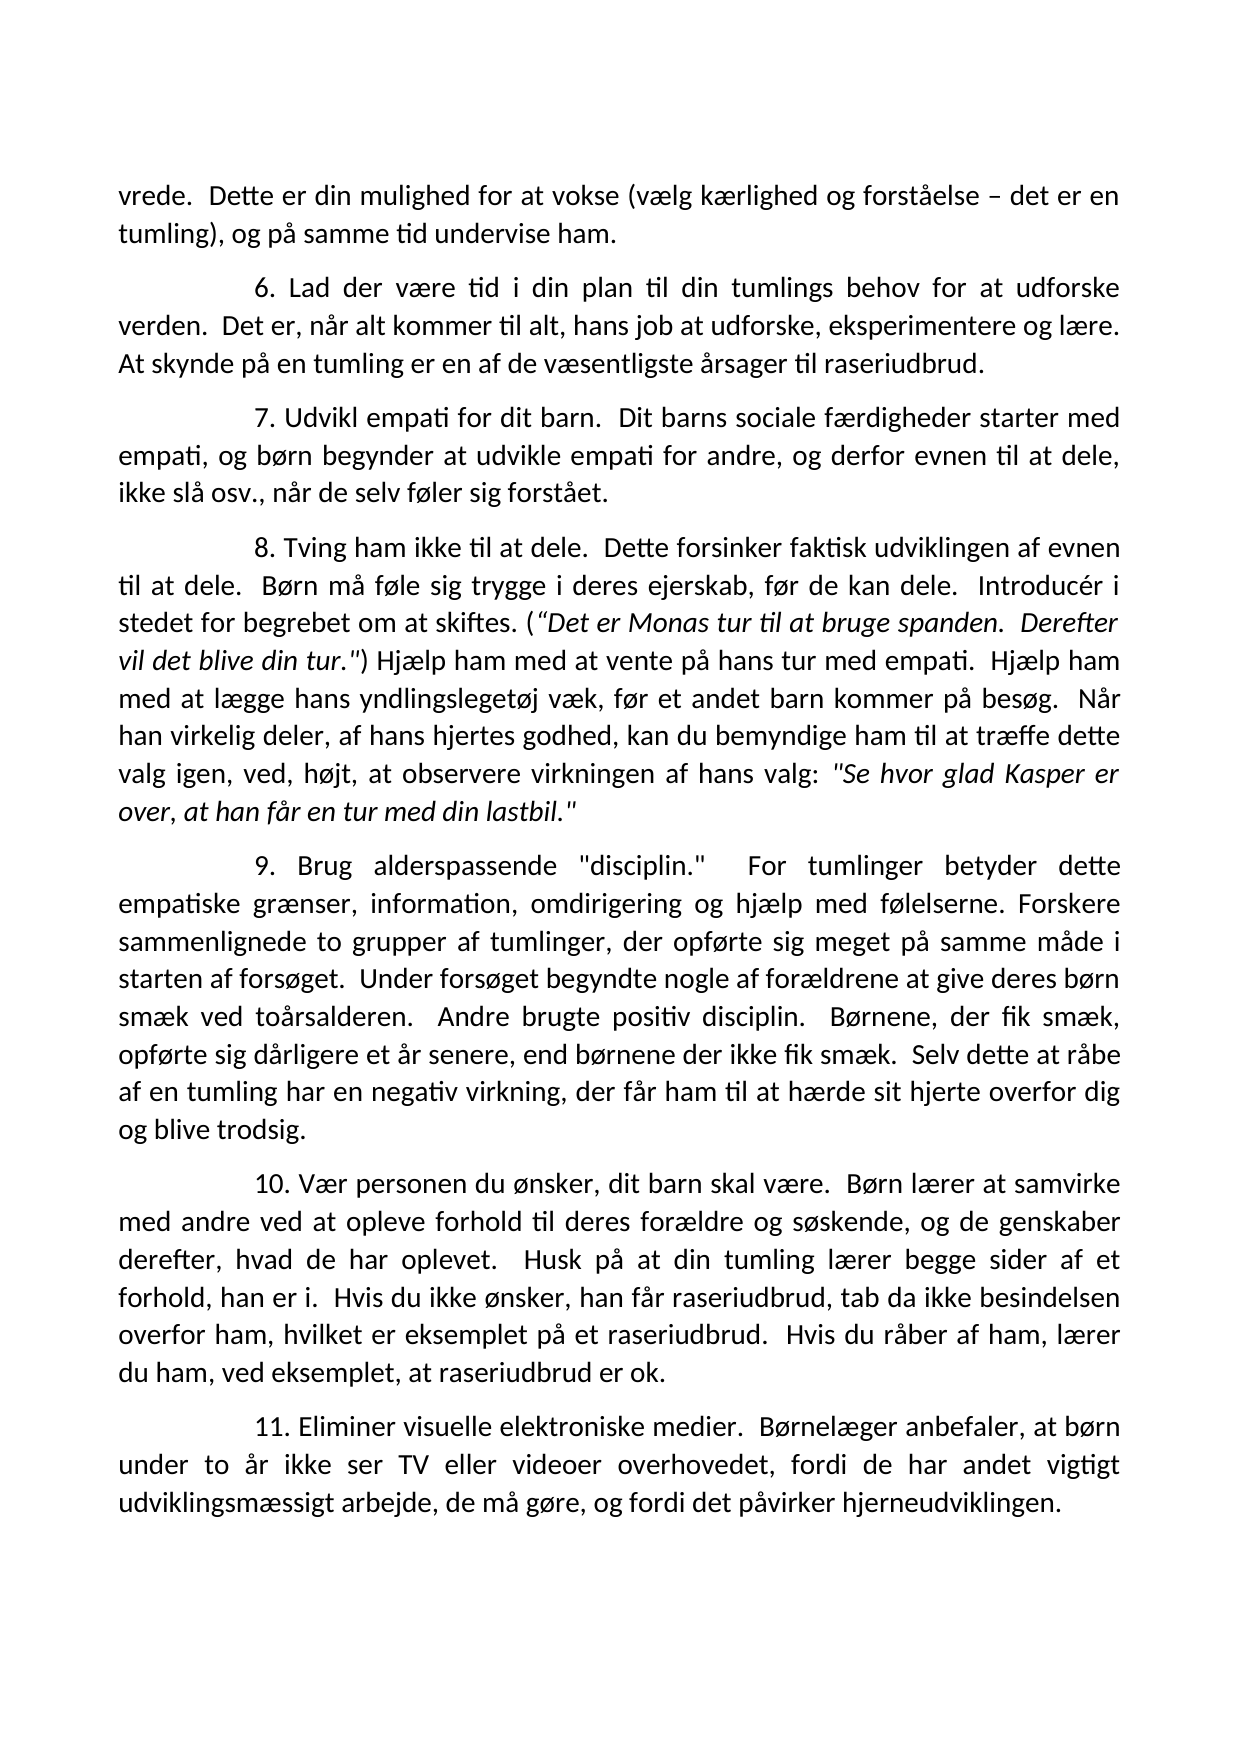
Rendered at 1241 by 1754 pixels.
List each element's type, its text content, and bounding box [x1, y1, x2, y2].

text 9. Brug alderspassende "disciplin." For tumlinger betyder dette empatiske grænser, information, omdirigering og hjælp med følelserne. Forskere sammenlignede to grupper af tumlinger, der opførte sig meget på samme måde i starten af forsøget. Under forsøget begyndte nogle af forældrene at give deres børn smæk ved toårsalderen. Andre brugte positiv disciplin. Børnene, der fik smæk, opførte sig dårligere et år senere, end børnene der ikke fik smæk. Selv dette at råbe af en tumling har en negativ virkning, der får ham til at hærde sit hjerte overfor dig og blive trodsig. [118, 847, 1122, 1147]
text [118, 177, 1122, 251]
text 8. Tving ham ikke til at dele. Dette forsinker faktisk udviklingen af evnen til at dele. Børn må føle sig trygge i deres ejerskab, før de kan dele. Introducér i stedet for begrebet om at skiftes. (“Det er Monas tur til at bruge spanden. Derefter vil det blive din tur.") Hjælp ham med at vente på hans tur med empati. Hjælp ham med at lægge hans yndlingslegetøj væk, før et andet barn kommer på besøg. Når han virkelig deler, af hans hjertes godhed, kan du bemyndige ham til at træffe dette valg igen, ved, højt, at observere virkningen af hans valg: "Se hvor glad Kasper er over, at han får en tur med din lastbil." [118, 529, 1122, 828]
text 6. Lad der være tid i din plan til din tumlings behov for at udforske verden. Det er, når alt kommer til alt, hans job at udforske, eksperimentere og lære. At skynde på en tumling er en af de væsentligste årsager til raseriudbrud. [118, 269, 1122, 380]
text 10. Vær personen du ønsker, dit barn skal være. Børn lærer at samvirke med andre ved at opleve forhold til deres forældre og søskende, og de genskaber derefter, hvad de har oplevet. Husk på at din tumling lærer begge sider af et forhold, han er i. Hvis du ikke ønsker, han får raseriudbrud, tab da ikke besindelsen overfor ham, hvilket er eksemplet på et raseriudbrud. Hvis du råber af ham, lærer du ham, ved eksemplet, at raseriudbrud er ok. [118, 1166, 1122, 1390]
text 7. Udvikl empati for dit barn. Dit barns sociale færdigheder starter med empati, og børn begynder at udvikle empati for andre, og derfor evnen til at dele, ikke slå osv., når de selv føler sig forstået. [118, 399, 1122, 510]
text 11. Eliminer visuelle elektroniske medier. Børnelæger anbefaler, at børn under to år ikke ser TV eller videoer overhovedet, fordi de har andet vigtigt udviklingsmæssigt arbejde, de må gøre, og fordi det påvirker hjerneudviklingen. [118, 1408, 1122, 1519]
